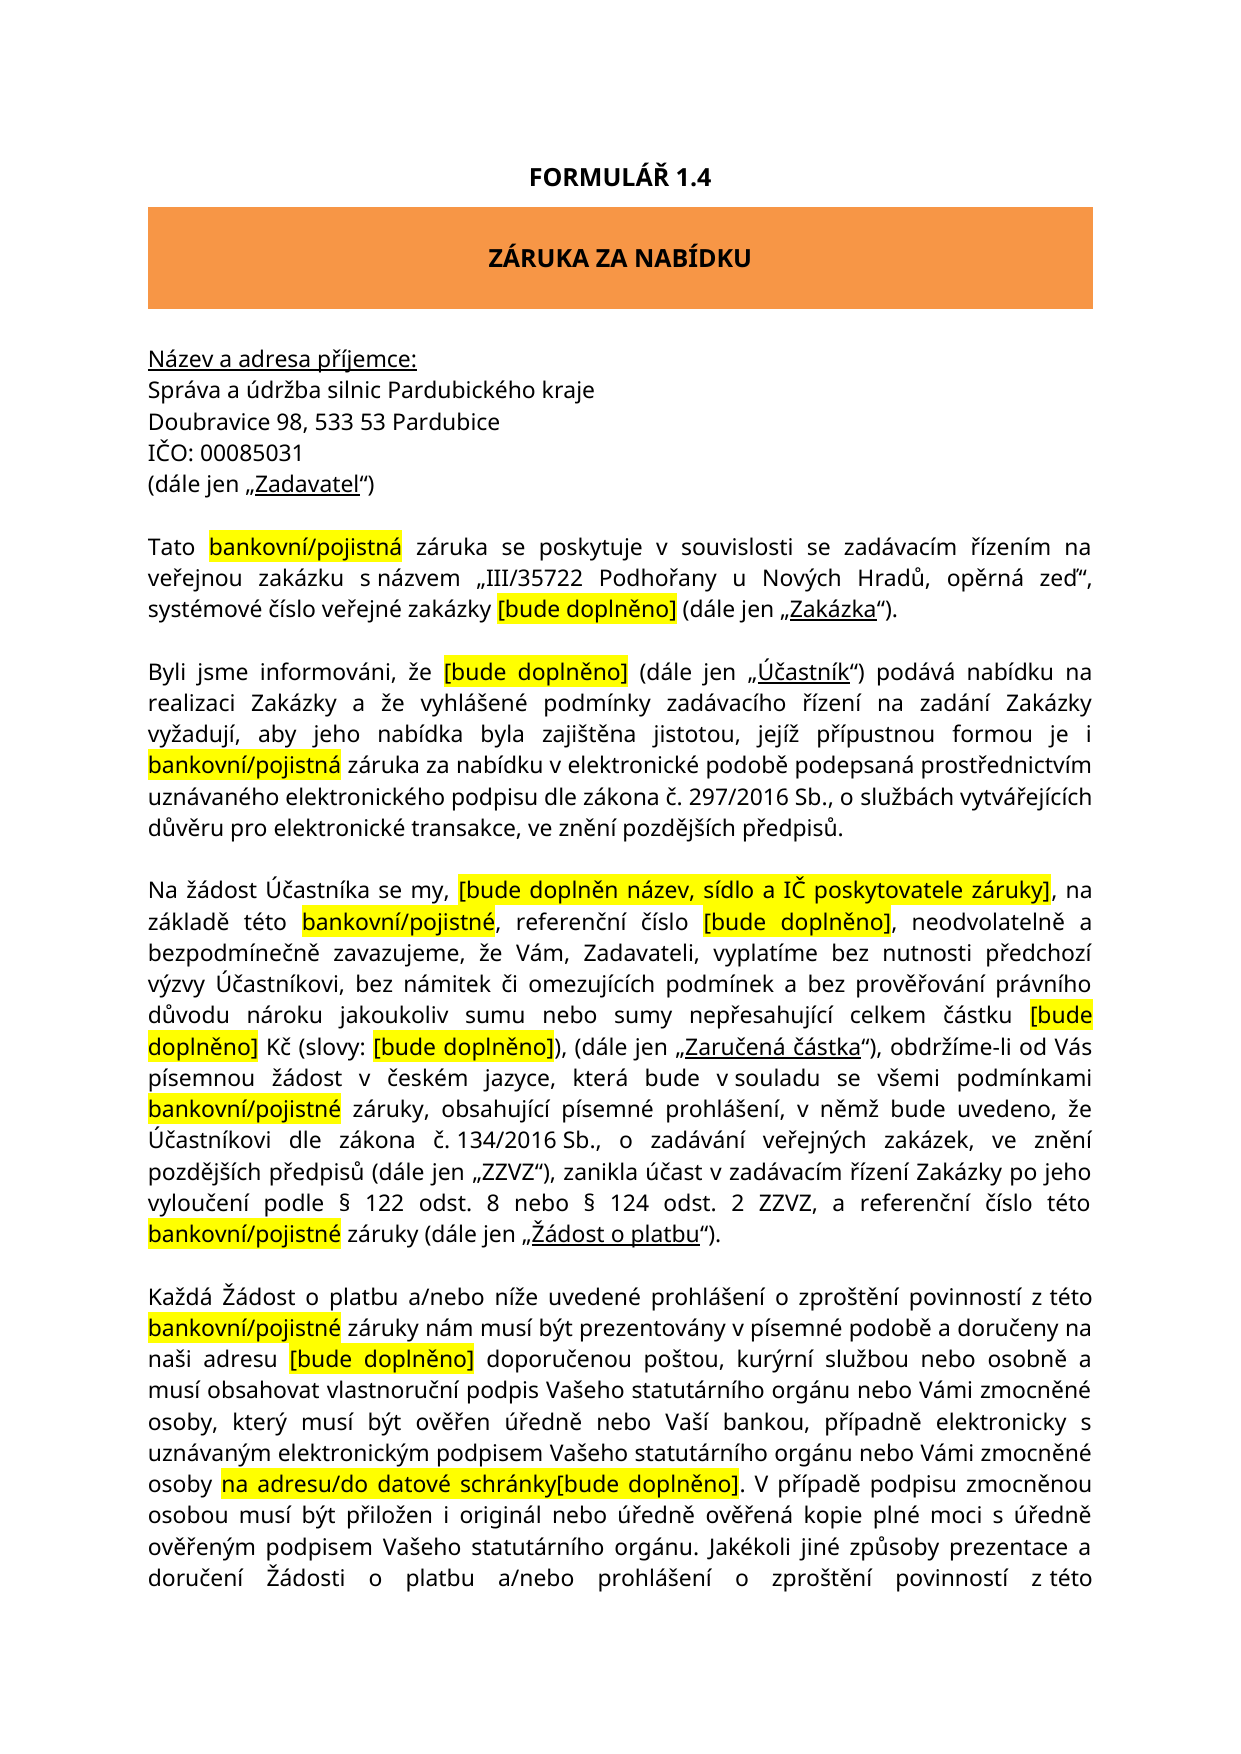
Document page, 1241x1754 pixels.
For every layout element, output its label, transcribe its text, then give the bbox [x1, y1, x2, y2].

text Formulář 1.4 [148, 160, 1093, 194]
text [148, 1280, 1093, 1593]
text Doubravice 98, 533 53 Pardubice [148, 405, 1093, 437]
text Tato bankovní/pojistná záruka se poskytuje v souvislosti se zadávacím řízením na veřejnou zakázku s názvem „III/35722 Podhořany u Nových Hradů, opěrná zeď“, systémové číslo veřejné zakázky [bude doplněno] (dále jen „Zakázka“). [148, 530, 1093, 624]
text Název a adresa příjemce: [148, 343, 1093, 374]
text IČO: 00085031 [148, 437, 1093, 468]
text záruka za nabídku [148, 241, 1093, 275]
text Na žádost Účastníka se my, [bude doplněn název, sídlo a IČ poskytovatele záruky], na základě této bankovní/pojistné, referenční číslo [bude doplněno], neodvolatelně a bezpodmínečně zavazujeme, že Vám, Zadavateli, vyplatíme bez nutnosti předchozí výzvy Účastníkovi, bez námitek či omezujících podmínek a bez prověřování právního důvodu nároku jakoukoliv sumu nebo sumy nepřesahující celkem částku [bude doplněno] Kč (slovy: [bude doplněno]), (dále jen „Zaručená částka“), obdržíme-li od Vás písemnou žádost v českém jazyce, která bude v souladu se všemi podmínkami bankovní/pojistné záruky, obsahující písemné prohlášení, v němž bude uvedeno, že Účastníkovi dle zákona č. 134/2016 Sb., o zadávání veřejných zakázek, ve znění pozdějších předpisů (dále jen „ZZVZ“), zanikla účast v zadávacím řízení Zakázky po jeho vyloučení podle § 122 odst. 8 nebo § 124 odst. 2 ZZVZ, a referenční číslo této bankovní/pojistné záruky (dále jen „Žádost o platbu“). [148, 874, 1093, 1249]
text (dále jen „Zadavatel“) [148, 468, 1093, 499]
text Byli jsme informováni, že [bude doplněno] (dále jen „Účastník“) podává nabídku na realizaci Zakázky a že vyhlášené podmínky zadávacího řízení na zadání Zakázky vyžadují, aby jeho nabídka byla zajištěna jistotou, jejíž přípustnou formou je i bankovní/pojistná záruka za nabídku v elektronické podobě podepsaná prostřednictvím uznávaného elektronického podpisu dle zákona č. 297/2016 Sb., o službách vytvářejících důvěru pro elektronické transakce, ve znění pozdějších předpisů. [148, 655, 1093, 843]
text Správa a údržba silnic Pardubického kraje [148, 374, 1093, 405]
